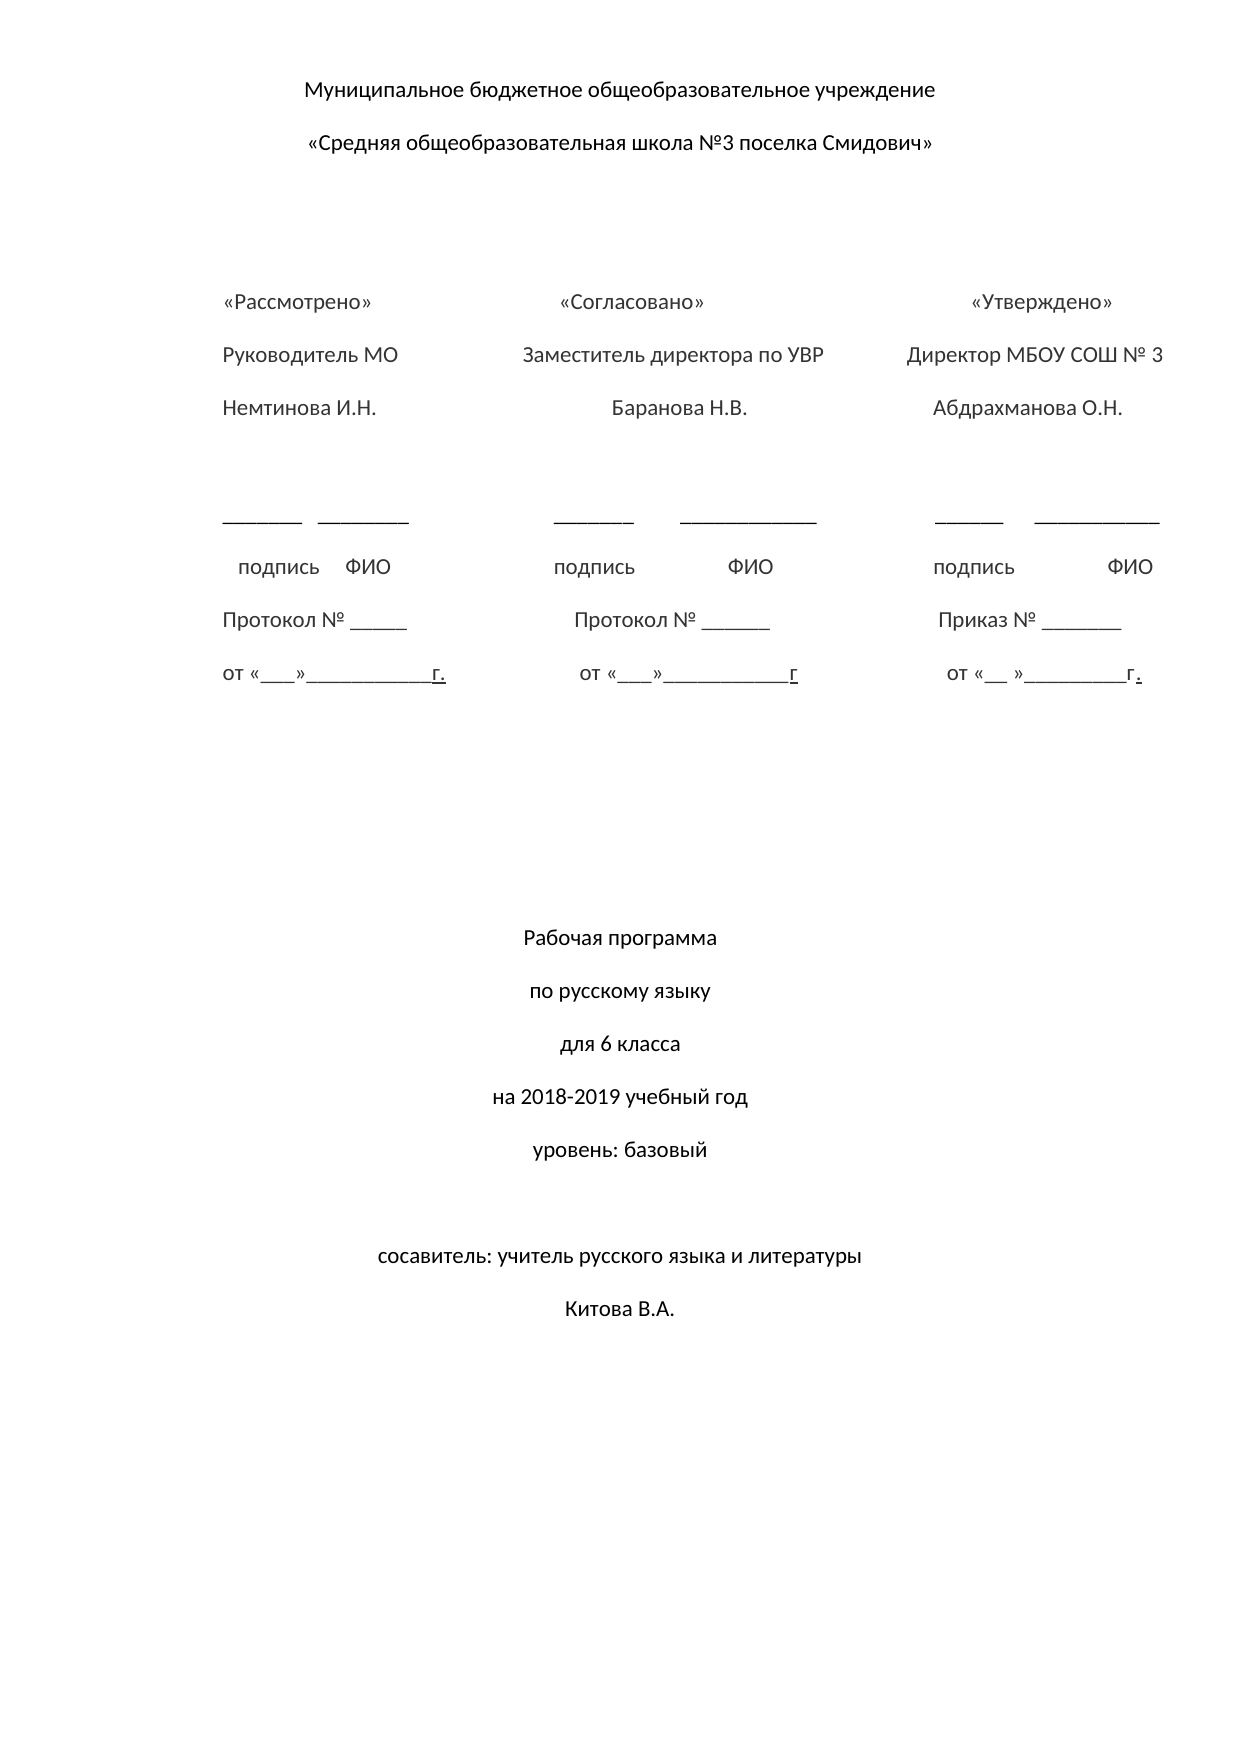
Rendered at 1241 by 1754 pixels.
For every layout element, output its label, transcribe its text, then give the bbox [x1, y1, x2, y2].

text «Средняя общеобразовательная школа №3 поселка Смидович» [75, 128, 1165, 156]
text от «___»___________г. от «___»___________г от «__ »_________г. [149, 658, 1165, 686]
text на 2018-2019 учебный год [75, 1082, 1165, 1110]
text по русскому языку [75, 976, 1165, 1004]
text подпись ФИО подпись ФИО подпись ФИО [149, 552, 1165, 580]
text Китова В.А. [75, 1294, 1165, 1322]
text _______ ________ _______ ____________ ______ ___________ [222, 499, 1165, 527]
text уровень: базовый [75, 1135, 1165, 1163]
text Муниципальное бюджетное общеобразовательное учреждение [75, 75, 1165, 103]
text «Рассмотрено» «Согласовано» «Утверждено» [149, 287, 1165, 315]
text для 6 класса [75, 1029, 1165, 1057]
text Рабочая программа [75, 923, 1165, 951]
text Немтинова И.Н. Баранова Н.В. Абдрахманова О.Н. [222, 393, 1165, 421]
text Протокол № _____ Протокол № ______ Приказ № _______ [149, 605, 1165, 633]
text сосавитель: учитель русского языка и литературы [75, 1241, 1165, 1269]
text Руководитель МО Заместитель директора по УВР Директор МБОУ СОШ № 3 [149, 340, 1165, 368]
